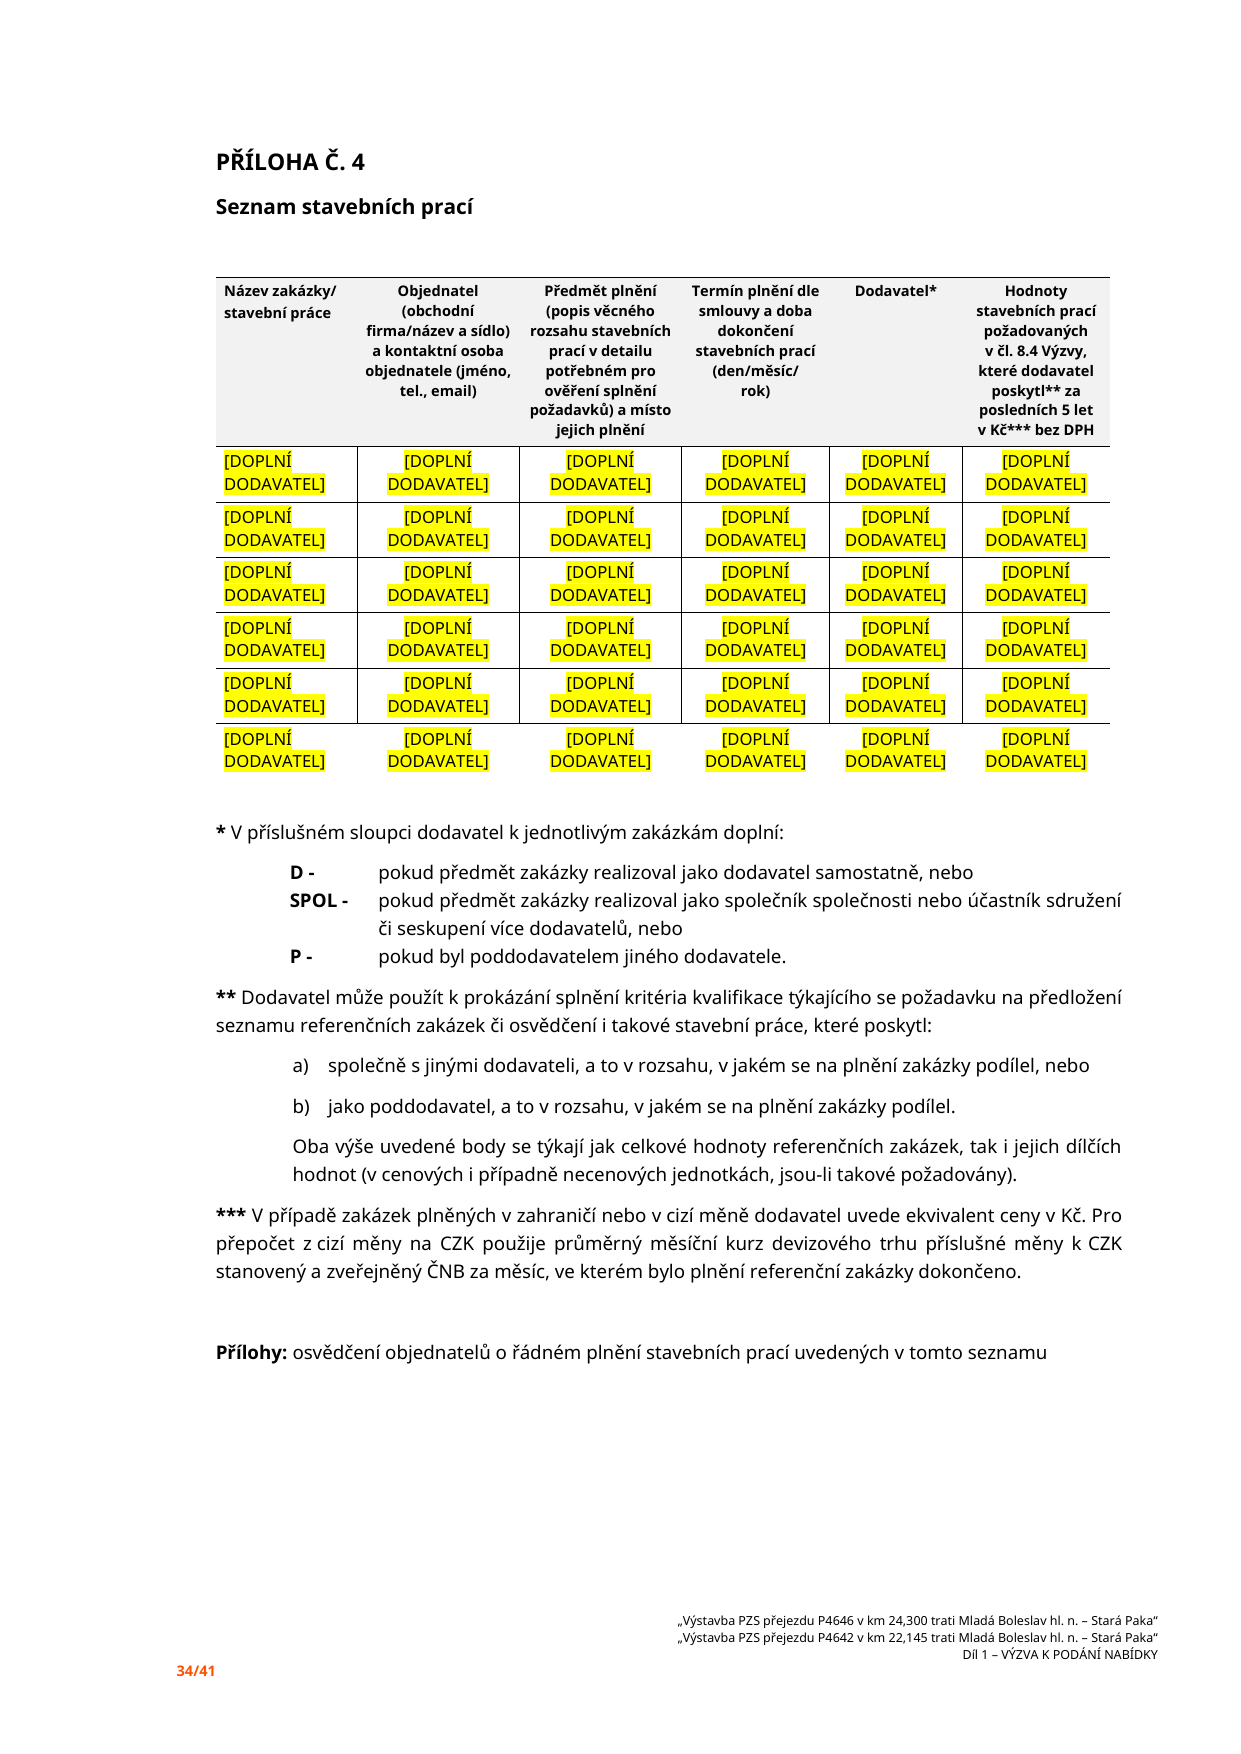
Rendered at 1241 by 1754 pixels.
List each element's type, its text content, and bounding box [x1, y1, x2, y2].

list Oba výše uvedené body se týkají jak celkové hodnoty referenčních zakázek, tak i jejich dílčích hodnot (v cenových i případně necenových jednotkách, jsou-li takové požadovány). [292, 1134, 1122, 1187]
table_cell [DOPLNÍ DODAVATEL] [963, 558, 1110, 612]
text SPOL - pokud předmět zakázky realizoval jako společník společnosti nebo účastník sdružení či seskupení více dodavatelů, nebo [289, 887, 1122, 941]
text P - pokud byl poddodavatelem jiného dodavatele. [289, 943, 1122, 969]
table_cell [DOPLNÍ DODAVATEL] [830, 447, 962, 501]
table_cell [DOPLNÍ DODAVATEL] [520, 669, 681, 723]
table_cell [DOPLNÍ DODAVATEL] [963, 613, 1110, 668]
table_cell [DOPLNÍ DODAVATEL] [520, 447, 681, 501]
text ** Dodavatel může použít k prokázání splnění kritéria kvalifikace týkajícího se požadavku na předložení seznamu referenčních zakázek či osvědčení i takové stavební práce, které poskytl: [216, 984, 1122, 1038]
table_cell [DOPLNÍ DODAVATEL] [358, 447, 519, 501]
table_header Objednatel (obchodní firma/název a sídlo) a kontaktní osoba objednatele (jméno, tel., email) [357, 278, 519, 446]
table_cell [DOPLNÍ DODAVATEL] [963, 503, 1110, 557]
table_cell [DOPLNÍ DODAVATEL] [216, 447, 357, 501]
list společně s jinými dodavateli, a to v rozsahu, v jakém se na plnění zakázky podílel, nebo [292, 1053, 1122, 1078]
table_header Název zakázky/ stavební práce [216, 278, 357, 446]
table_cell [DOPLNÍ DODAVATEL] [357, 724, 519, 778]
table_cell [DOPLNÍ DODAVATEL] [216, 558, 357, 612]
table_header Předmět plnění (popis věcného rozsahu stavebních prací v detailu potřebném pro ověření splnění požadavků) a místo jejich plnění [519, 278, 682, 446]
table_cell [DOPLNÍ DODAVATEL] [216, 613, 357, 668]
table_cell [DOPLNÍ DODAVATEL] [830, 613, 962, 668]
text jako poddodavatel, a to v rozsahu, v jakém se na plnění zakázky podílel. [292, 1093, 1122, 1119]
text Příloha č. 4 [216, 146, 1122, 177]
table_cell [DOPLNÍ DODAVATEL] [358, 558, 519, 612]
table_cell [DOPLNÍ DODAVATEL] [216, 669, 357, 723]
table_cell [DOPLNÍ DODAVATEL] [520, 613, 681, 668]
table_cell [DOPLNÍ DODAVATEL] [830, 503, 962, 557]
table_cell [DOPLNÍ DODAVATEL] [682, 503, 829, 557]
table_cell [DOPLNÍ DODAVATEL] [520, 503, 681, 557]
table_cell [DOPLNÍ DODAVATEL] [519, 724, 682, 778]
table_cell [DOPLNÍ DODAVATEL] [682, 447, 829, 501]
table_header Termín plnění dle smlouvy a doba dokončení stavebních prací (den/měsíc/ rok) [682, 278, 829, 446]
table_cell [DOPLNÍ DODAVATEL] [682, 613, 829, 668]
table_cell [DOPLNÍ DODAVATEL] [963, 447, 1110, 501]
table_cell [DOPLNÍ DODAVATEL] [830, 669, 962, 723]
table_header Dodavatel* [829, 278, 962, 446]
table_cell [DOPLNÍ DODAVATEL] [520, 558, 681, 612]
text Přílohy: osvědčení objednatelů o řádném plnění stavebních prací uvedených v tomto seznamu [216, 1339, 1122, 1365]
text Seznam stavebních prací [216, 192, 1122, 221]
table_cell [DOPLNÍ DODAVATEL] [216, 724, 357, 778]
table_cell [DOPLNÍ DODAVATEL] [829, 724, 962, 778]
table_header Hodnoty stavebních prací požadovaných v čl. 8.4 Výzvy, které dodavatel poskytl** za posledních 5 let v Kč*** bez DPH [962, 278, 1110, 446]
table_cell [DOPLNÍ DODAVATEL] [962, 724, 1110, 778]
table_cell [DOPLNÍ DODAVATEL] [963, 669, 1110, 723]
table_cell [DOPLNÍ DODAVATEL] [830, 558, 962, 612]
table_cell [DOPLNÍ DODAVATEL] [682, 669, 829, 723]
table_cell [DOPLNÍ DODAVATEL] [358, 669, 519, 723]
table_cell [DOPLNÍ DODAVATEL] [358, 503, 519, 557]
text D - pokud předmět zakázky realizoval jako dodavatel samostatně, nebo [289, 859, 1122, 885]
table_cell [DOPLNÍ DODAVATEL] [216, 503, 357, 557]
table_cell [DOPLNÍ DODAVATEL] [358, 613, 519, 668]
table_cell [DOPLNÍ DODAVATEL] [682, 558, 829, 612]
table_cell [DOPLNÍ DODAVATEL] [682, 724, 829, 778]
text * V příslušném sloupci dodavatel k jednotlivým zakázkám doplní: [216, 819, 1122, 844]
text *** V případě zakázek plněných v zahraničí nebo v cizí měně dodavatel uvede ekvivalent ceny v Kč. Pro přepočet z cizí měny na CZK použije průměrný měsíční kurz devizového trhu příslušné měny k CZK stanovený a zveřejněný ČNB za měsíc, ve kterém bylo plnění referenční zakázky dokončeno. [216, 1202, 1122, 1284]
